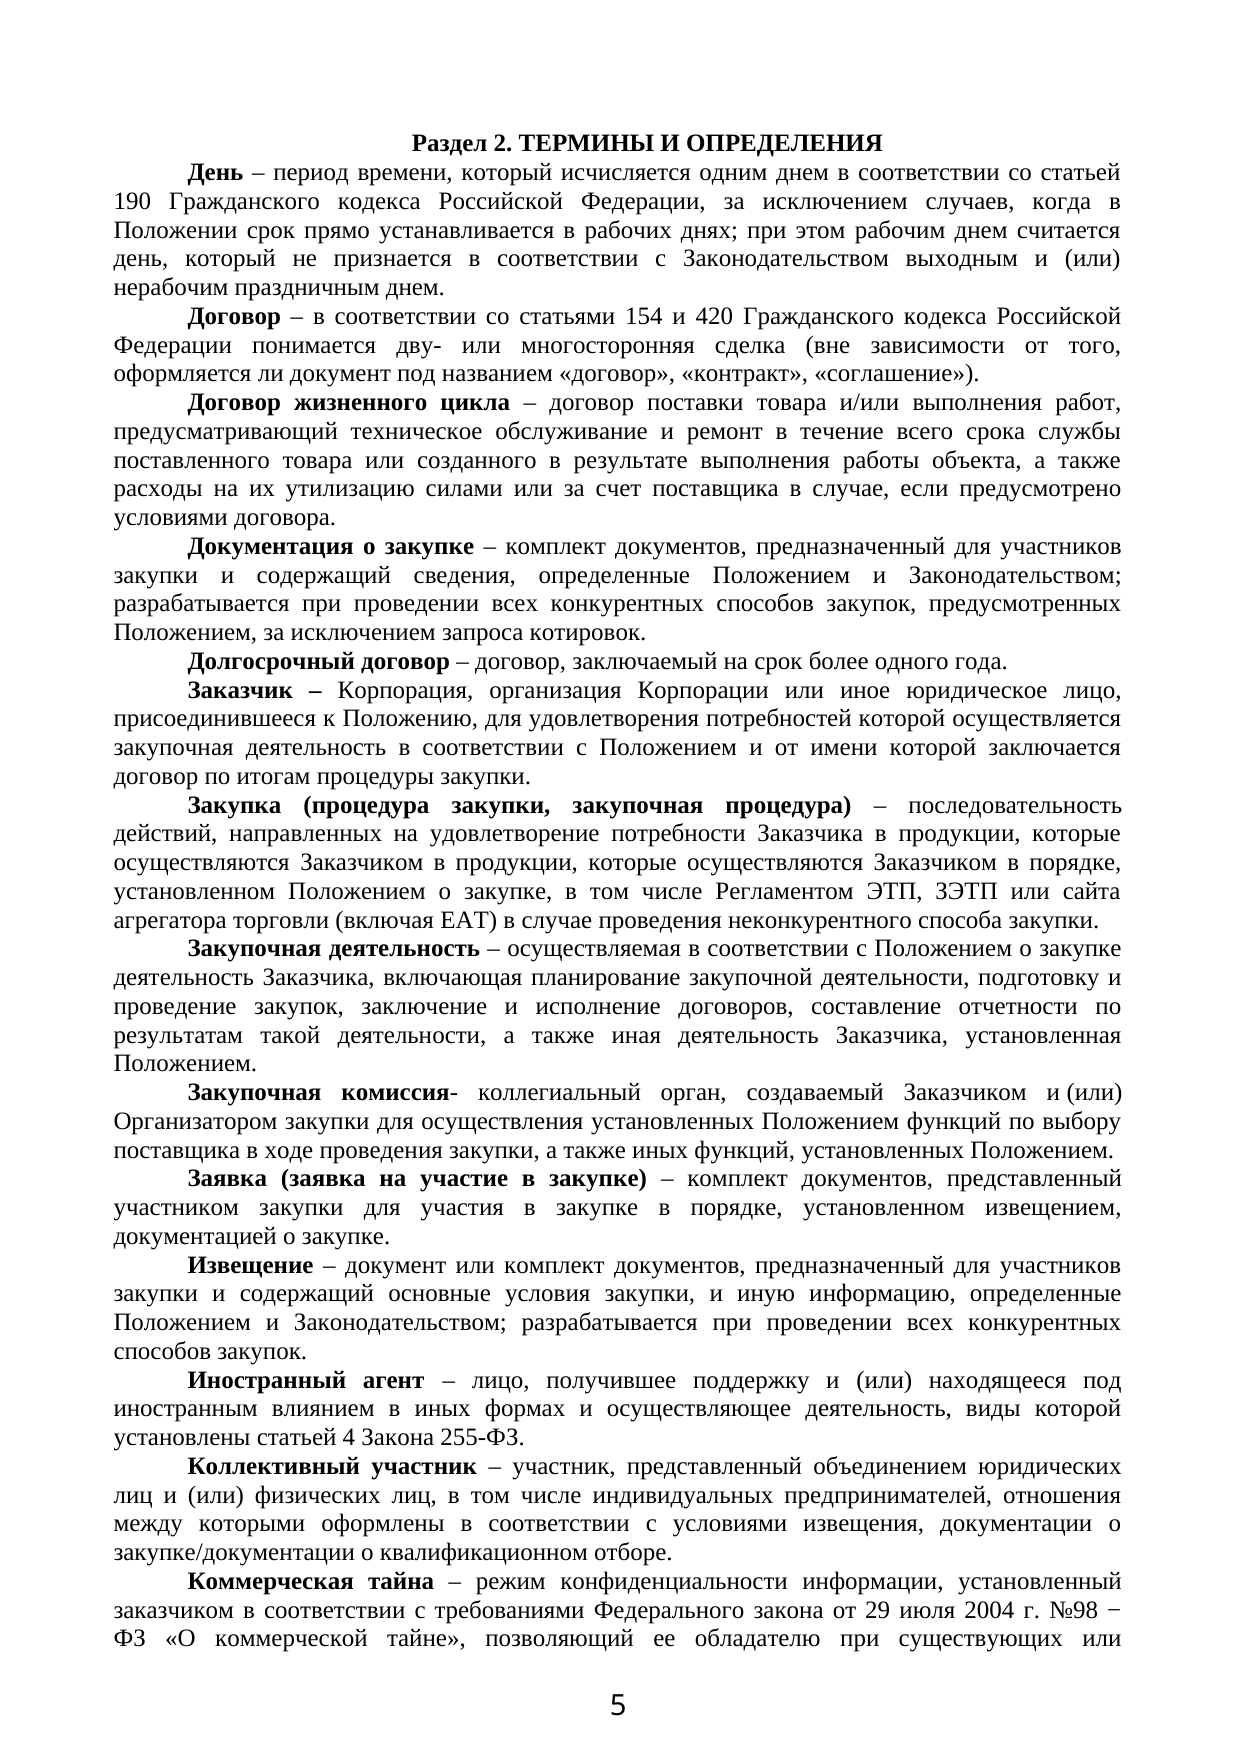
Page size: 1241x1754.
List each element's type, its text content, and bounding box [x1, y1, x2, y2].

list Заказчик – Корпорация, организация Корпорации или иное юридическое лицо, присоединившееся к Положению, для удовлетворения потребностей которой осуществляется закупочная деятельность в соответствии с Положением и от имени которой заключается договор по итогам процедуры закупки. [113, 675, 1122, 790]
list Закупочная комиссия- коллегиальный орган, создаваемый Заказчиком и (или) Организатором закупки для осуществления установленных Положением функций по выбору поставщика в ходе проведения закупки, а также иных функций, установленных Положением. [113, 1077, 1122, 1163]
list Иностранный агент – лицо, получившее поддержку и (или) находящееся под иностранным влиянием в иных формах и осуществляющее деятельность, виды которой установлены статьей 4 Закона 255-ФЗ. [113, 1365, 1122, 1451]
list Извещение – документ или комплект документов, предназначенный для участников закупки и содержащий основные условия закупки, и иную информацию, определенные Положением и Законодательством; разрабатывается при проведении всех конкурентных способов закупок. [113, 1250, 1122, 1365]
list Документация о закупке – комплект документов, предназначенный для участников закупки и содержащий сведения, определенные Положением и Законодательством; разрабатывается при проведении всех конкурентных способов закупок, предусмотренных Положением, за исключением запроса котировок. [113, 531, 1122, 646]
list Закупка (процедура закупки, закупочная процедура) – последовательность действий, направленных на удовлетворение потребности Заказчика в продукции, которые осуществляются Заказчиком в продукции, которые осуществляются Заказчиком в порядке, установленном Положением о закупке, в том числе Регламентом ЭТП, ЗЭТП или сайта агрегатора торговли (включая ЕАТ) в случае проведения неконкурентного способа закупки. [113, 790, 1122, 933]
list Коллективный участник – участник, представленный объединением юридических лиц и (или) физических лиц, в том числе индивидуальных предпринимателей, отношения между которыми оформлены в соответствии с условиями извещения, документации о закупке/документации о квалификационном отборе. [113, 1451, 1122, 1566]
list Заявка (заявка на участие в закупке) – комплект документов, представленный участником закупки для участия в закупке в порядке, установленном извещением, документацией о закупке. [113, 1163, 1122, 1250]
list Договор жизненного цикла – договор поставки товара и/или выполнения работ, предусматривающий техническое обслуживание и ремонт в течение всего срока службы поставленного товара или созданного в результате выполнения работы объекта, а также расходы на их утилизацию силами или за счет поставщика в случае, если предусмотрено условиями договора. [113, 387, 1122, 531]
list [113, 1566, 1122, 1652]
list Долгосрочный договор – договор, заключаемый на срок более одного года. [113, 646, 1122, 675]
list Раздел 2. ТЕРМИНЫ И ОПРЕДЕЛЕНИЯ [172, 128, 1122, 157]
list День – период времени, который исчисляется одним днем в соответствии со статьей 190 Гражданского кодекса Российской Федерации, за исключением случаев, когда в Положении срок прямо устанавливается в рабочих днях; при этом рабочим днем считается день, который не признается в соответствии с Законодательством выходным и (или) нерабочим праздничным днем. [113, 157, 1122, 301]
list Договор – в соответствии со статьями 154 и 420 Гражданского кодекса Российской Федерации понимается дву- или многосторонняя сделка (вне зависимости от того, оформляется ли документ под названием «договор», «контракт», «соглашение»). [113, 301, 1122, 387]
list Закупочная деятельность – осуществляемая в соответствии с Положением о закупке деятельность Заказчика, включающая планирование закупочной деятельности, подготовку и проведение закупок, заключение и исполнение договоров, составление отчетности по результатам такой деятельности, а также иная деятельность Заказчика, установленная Положением. [113, 933, 1122, 1077]
